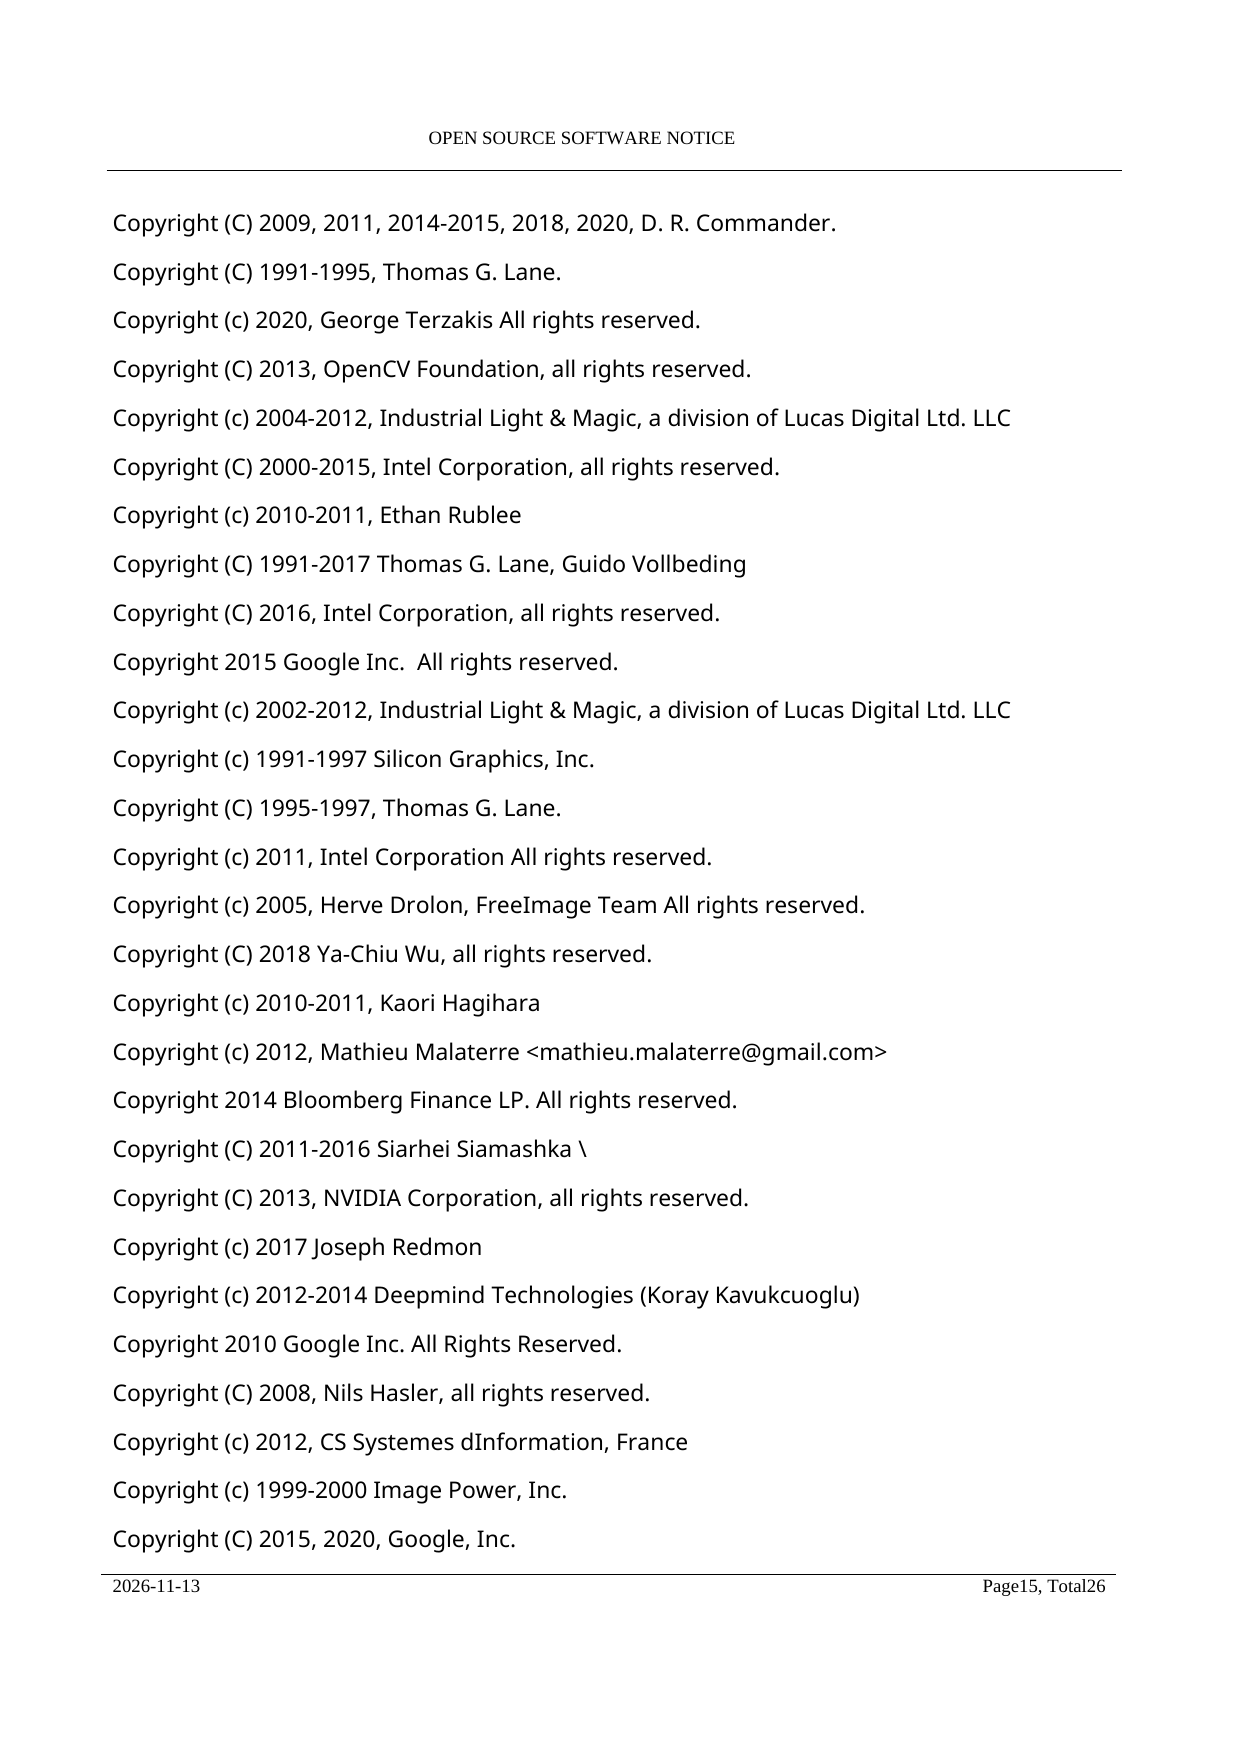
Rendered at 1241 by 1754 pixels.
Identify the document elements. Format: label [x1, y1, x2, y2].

text [112, 206, 1128, 1555]
